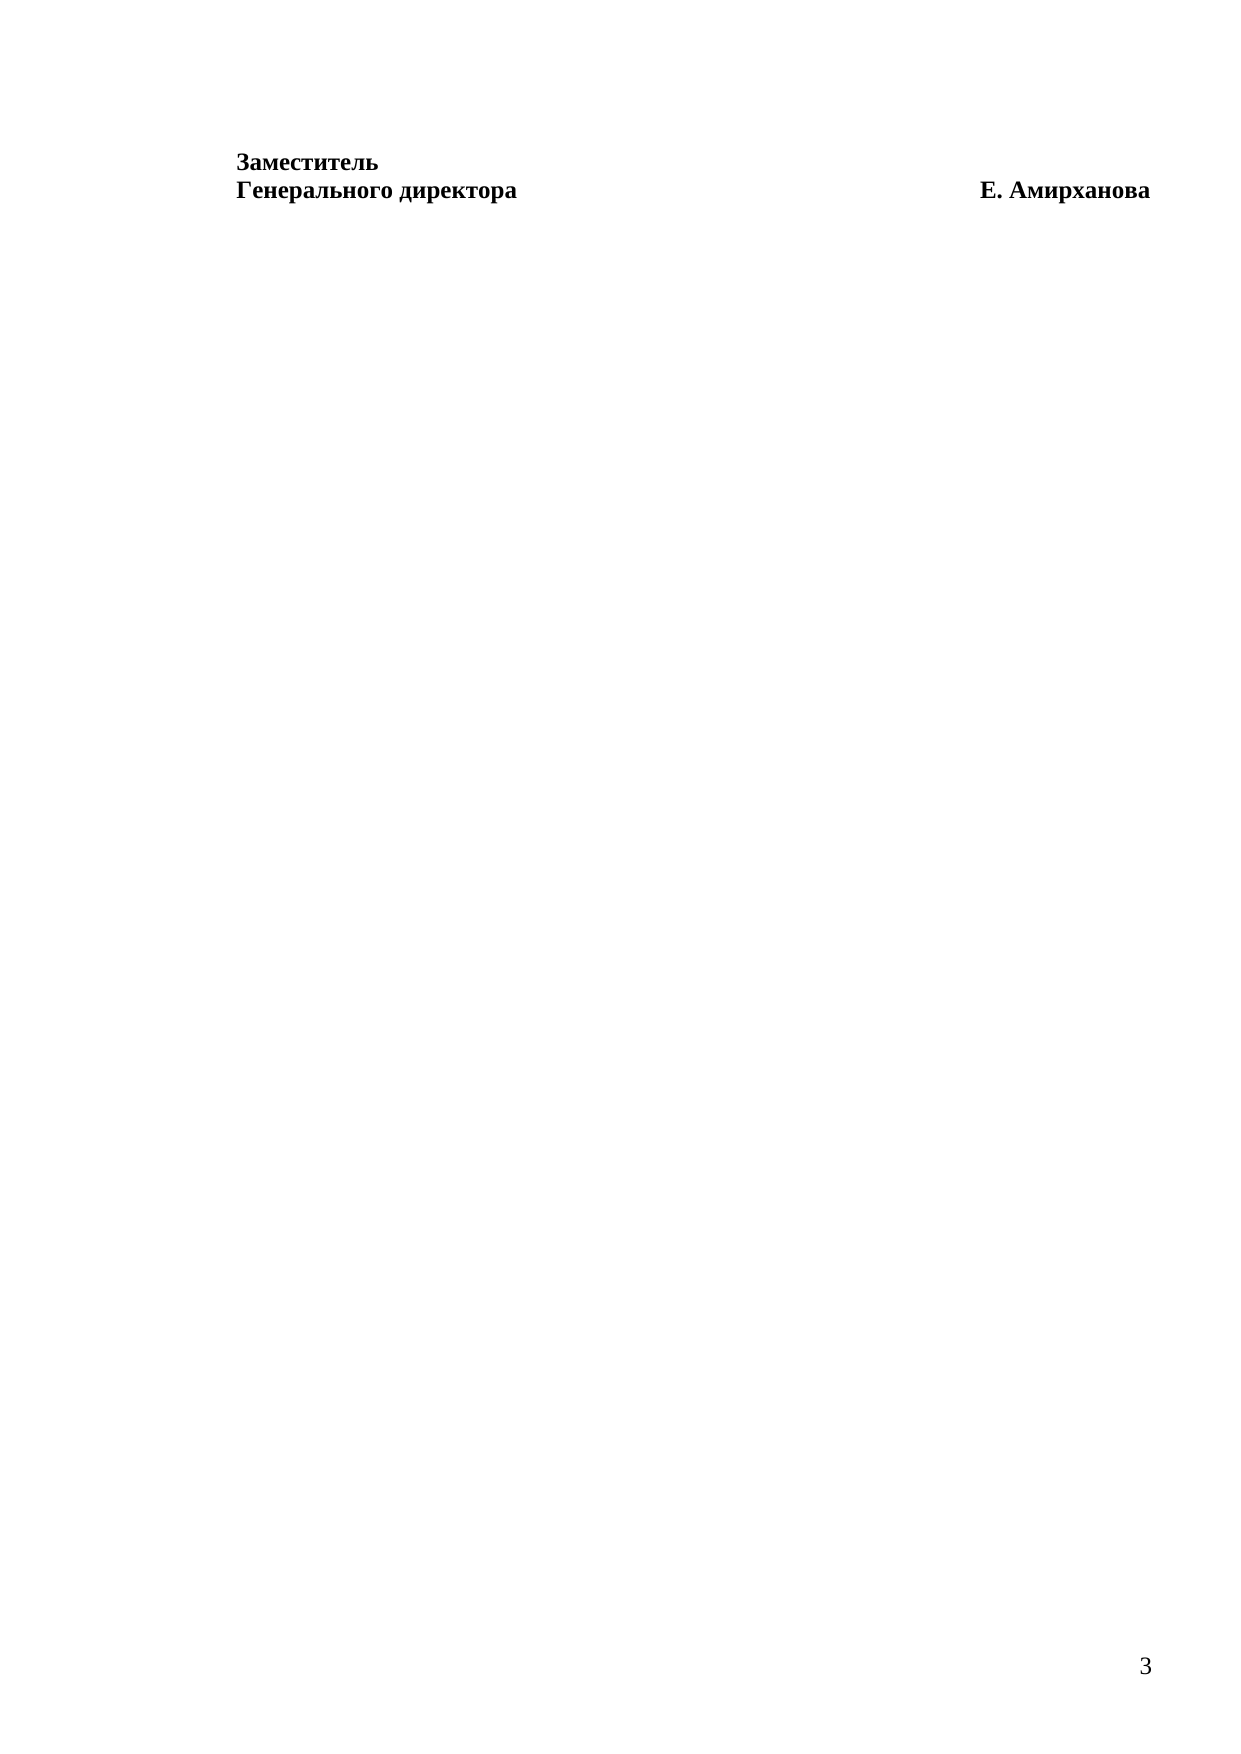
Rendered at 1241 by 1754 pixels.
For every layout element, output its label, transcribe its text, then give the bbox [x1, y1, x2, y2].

text Заместитель [177, 147, 1152, 176]
text Генерального директора Е. Амирханова [177, 176, 1152, 204]
